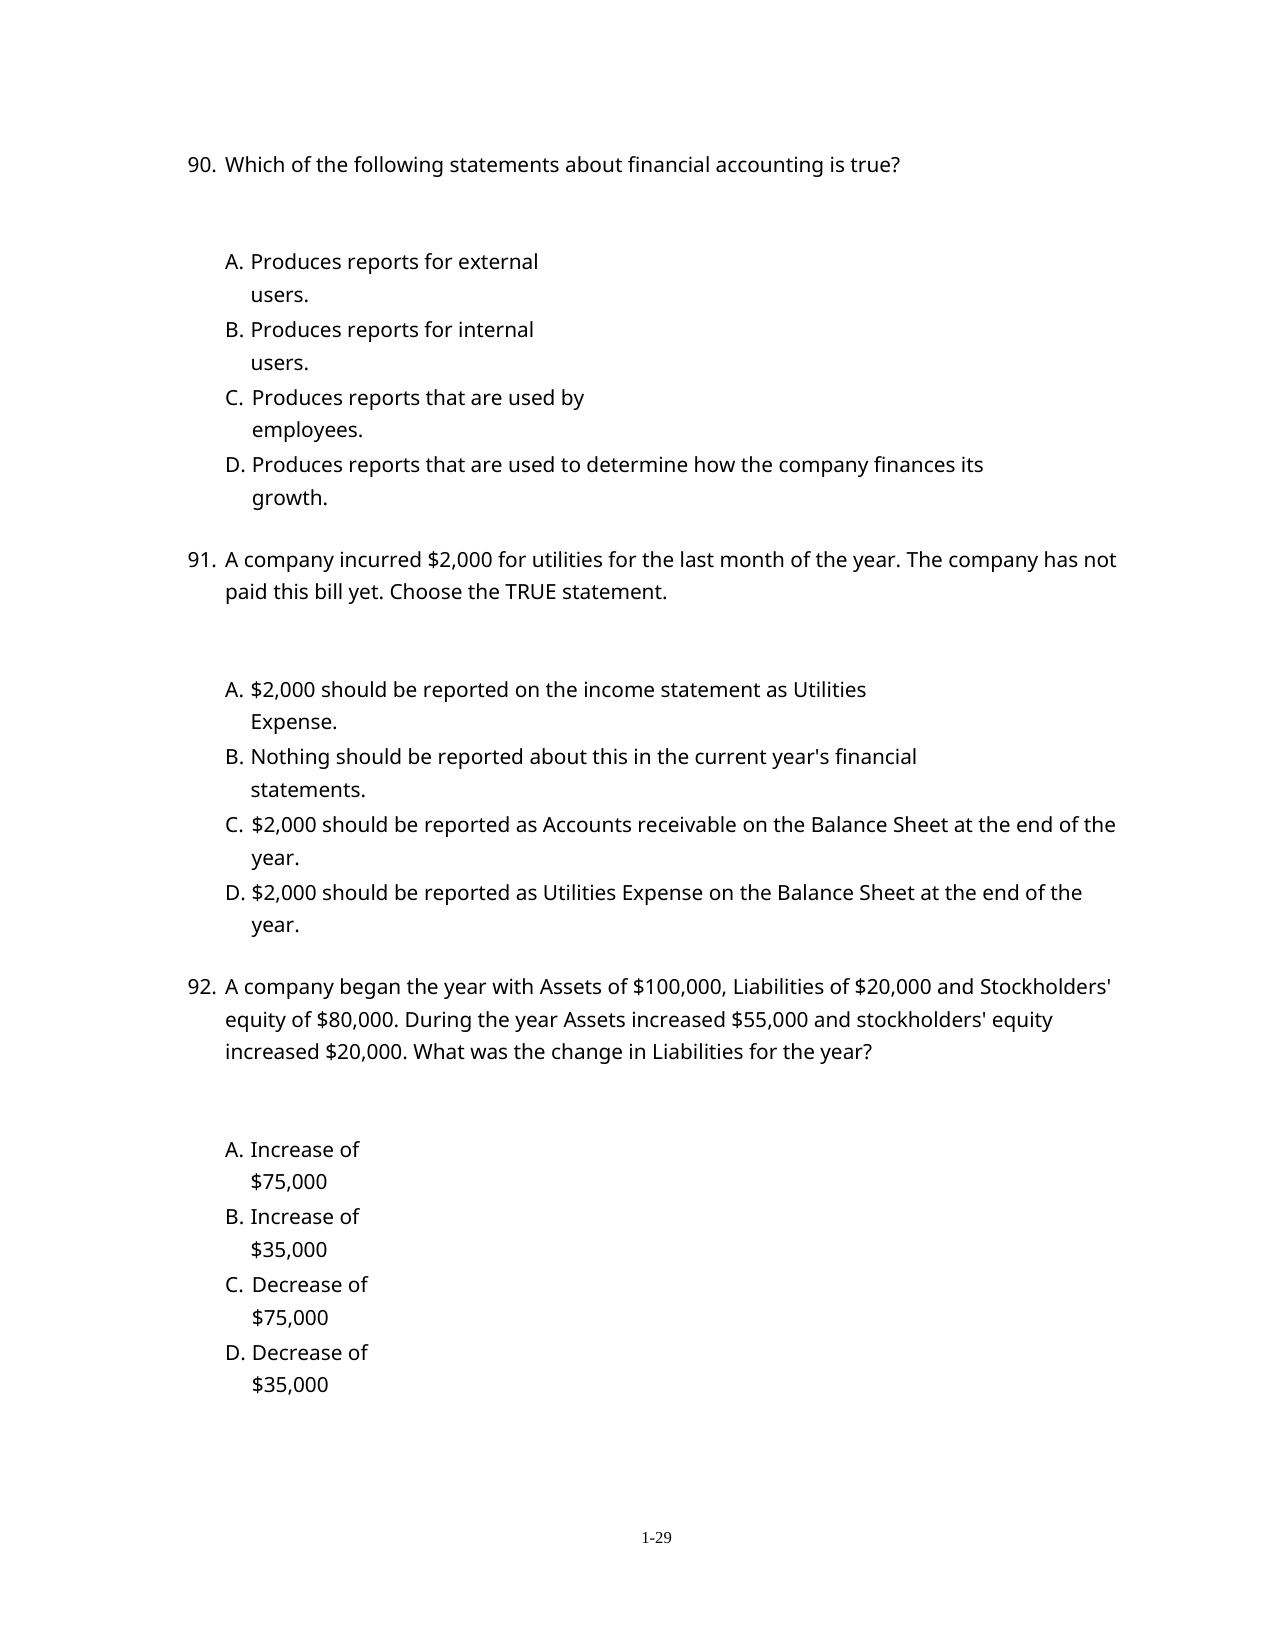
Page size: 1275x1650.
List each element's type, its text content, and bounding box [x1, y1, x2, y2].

table_header 92. [188, 972, 225, 1403]
table_header Which of the following statements about financial accounting is true? [225, 150, 1125, 516]
table_header 90. [188, 150, 225, 516]
table_header 91. [188, 545, 225, 943]
table_header A company incurred $2,000 for utilities for the last month of the year. The company has not paid this bill yet. Choose the TRUE statement. [225, 545, 1125, 943]
table_header A company began the year with Assets of $100,000, Liabilities of $20,000 and Stockholders' equity of $80,000. During the year Assets increased $55,000 and stockholders' equity increased $20,000. What was the change in Liabilities for the year? [225, 972, 1125, 1403]
